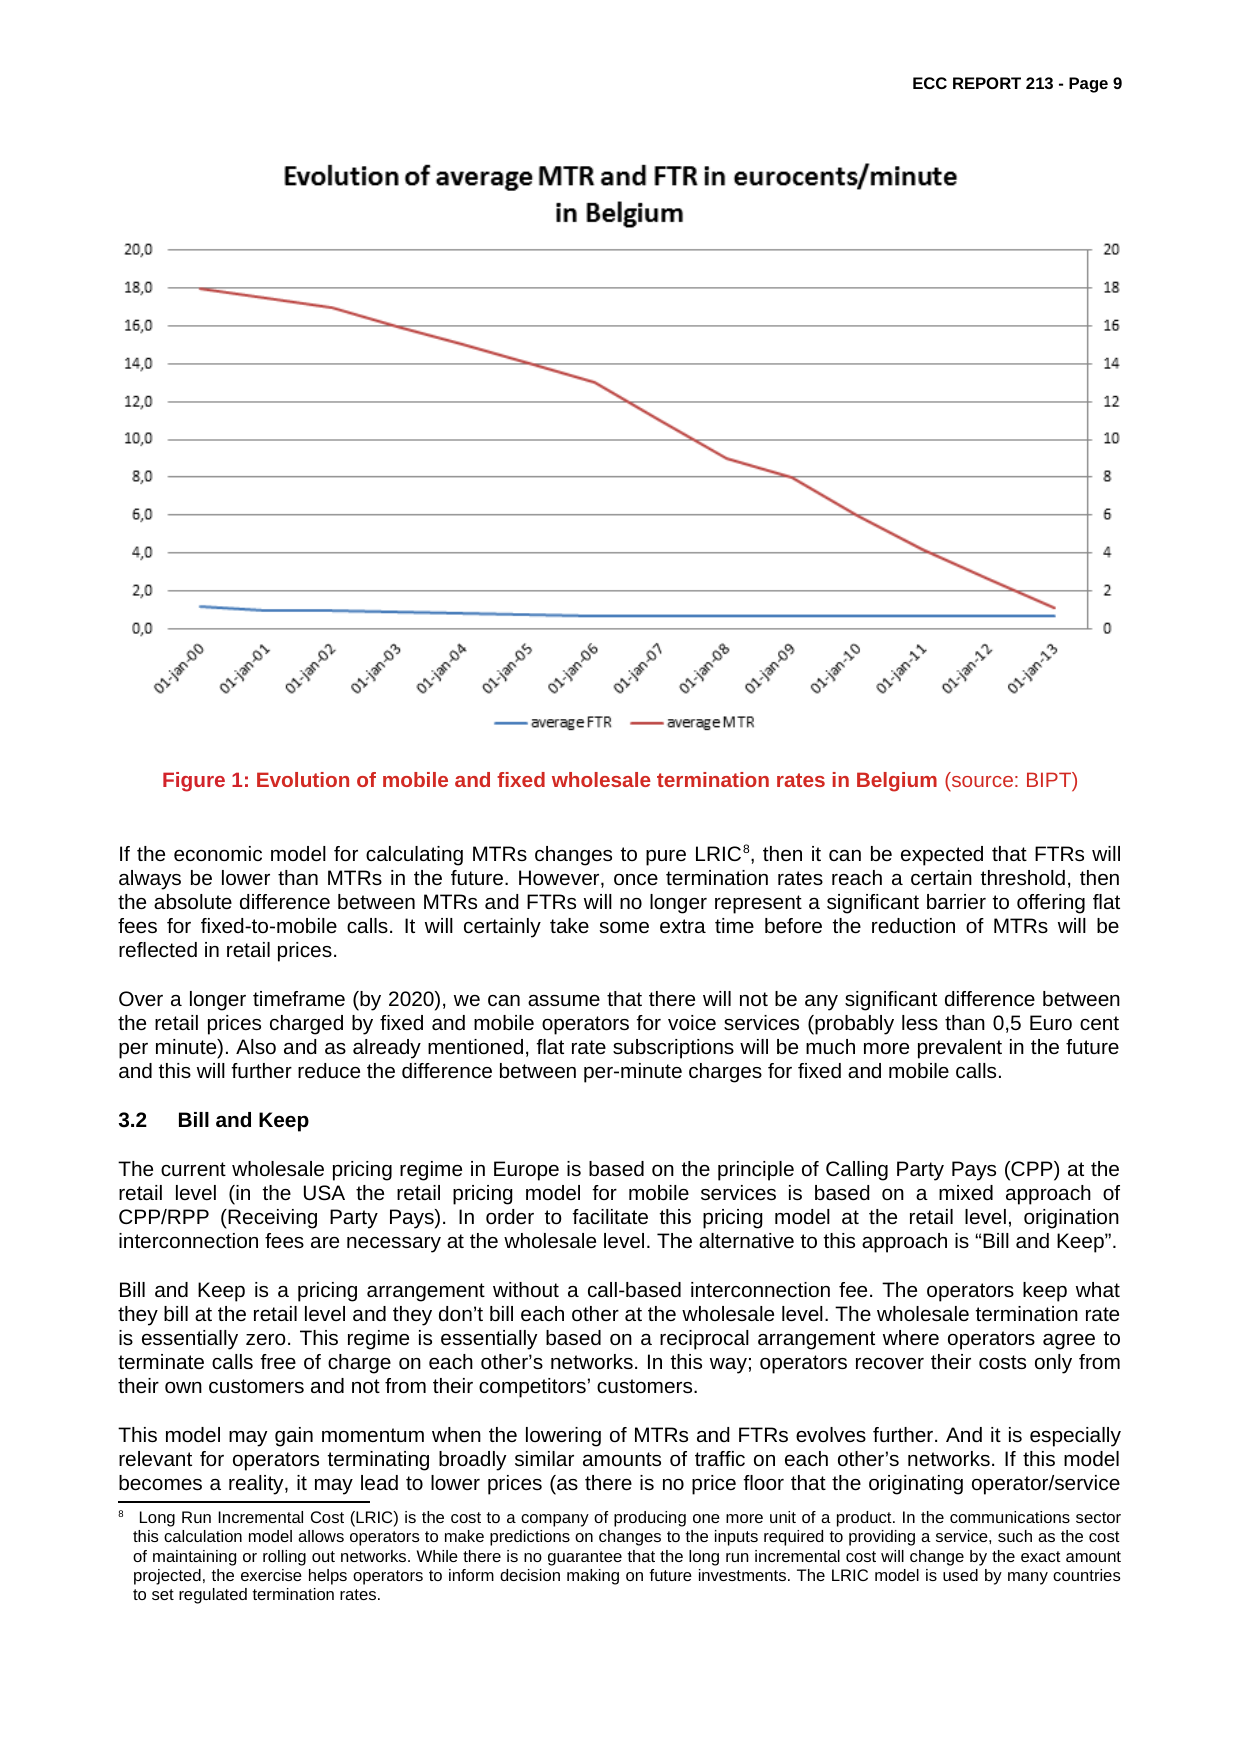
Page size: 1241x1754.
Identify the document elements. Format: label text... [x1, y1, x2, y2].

subtitle Bill and Keep [118, 1108, 1122, 1132]
text Bill and Keep is a pricing arrangement without a call-based interconnection fee. The operators keep what they bill at the retail level and they don’t bill each other at the wholesale level. The wholesale termination rate is essentially zero. This regime is essentially based on a reciprocal arrangement where operators agree to terminate calls free of charge on each other’s networks. In this way; operators recover their costs only from their own customers and not from their competitors’ customers. [118, 1278, 1122, 1397]
picture [118, 150, 1126, 744]
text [118, 1422, 1122, 1494]
text The current wholesale pricing regime in Europe is based on the principle of Calling Party Pays (CPP) at the retail level (in the USA the retail pricing model for mobile services is based on a mixed approach of CPP/RPP (Receiving Party Pays). In order to facilitate this pricing model at the retail level, origination interconnection fees are necessary at the wholesale level. The alternative to this approach is “Bill and Keep”. [118, 1157, 1122, 1253]
title Evolution of mobile and fixed wholesale termination rates in Belgium (source: BIPT) [118, 768, 1122, 792]
text If the economic model for calculating MTRs changes to pure LRIC, then it can be expected that FTRs will always be lower than MTRs in the future. However, once termination rates reach a certain threshold, then the absolute difference between MTRs and FTRs will no longer represent a significant barrier to offering flat fees for fixed-to-mobile calls. It will certainly take some extra time before the reduction of MTRs will be reflected in retail prices. [118, 842, 1122, 962]
text Over a longer timeframe (by 2020), we can assume that there will not be any significant difference between the retail prices charged by fixed and mobile operators for voice services (probably less than 0,5 Euro cent per minute). Also and as already mentioned, flat rate subscriptions will be much more prevalent in the future and this will further reduce the difference between per-minute charges for fixed and mobile calls. [118, 987, 1122, 1083]
